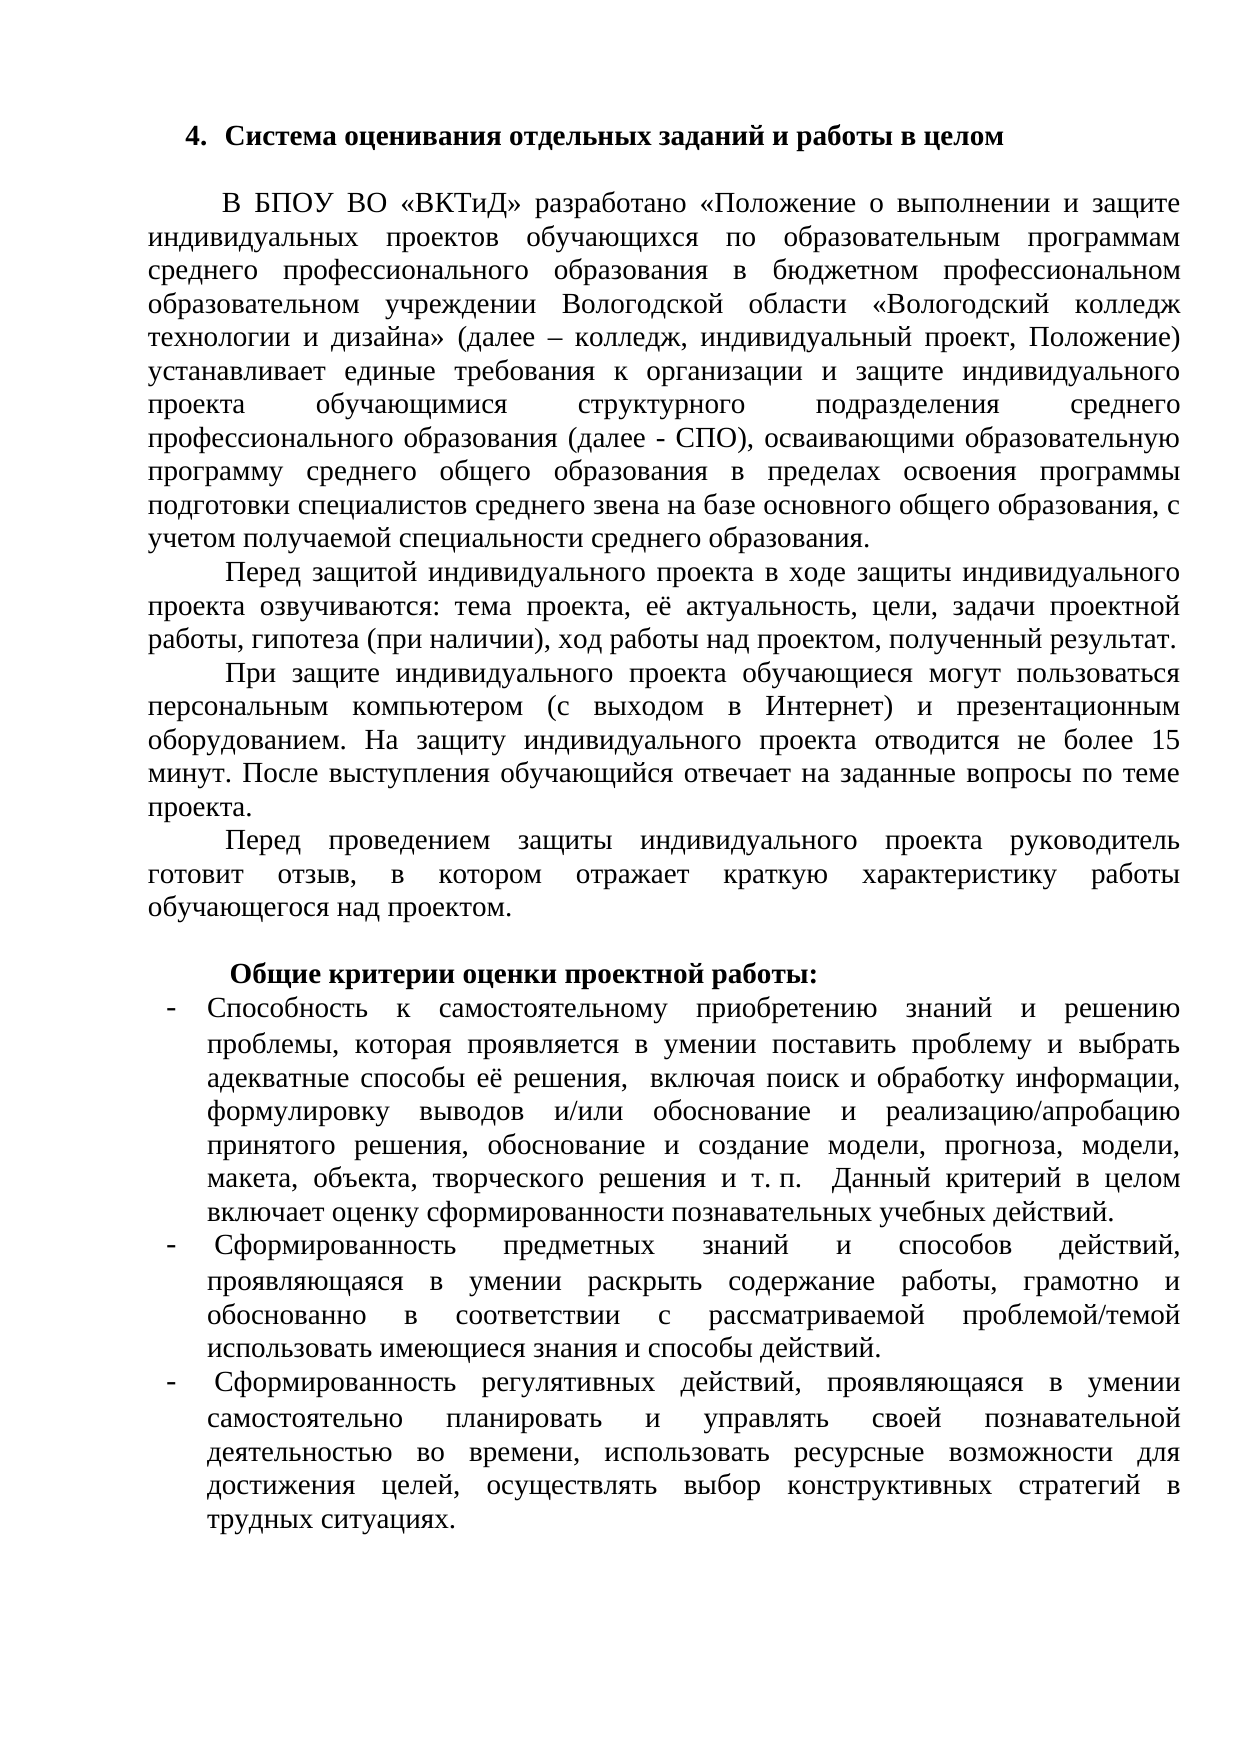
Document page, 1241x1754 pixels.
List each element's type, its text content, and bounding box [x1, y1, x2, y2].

list Сформированность предметных знаний и способов действий, проявляющаяся в умении раскрыть содержание работы, грамотно и обоснованно в соответствии с рассматриваемой проблемой/темой использовать имеющиеся знания и способы действий. [162, 1227, 1181, 1364]
text Перед проведением защиты индивидуального проекта руководитель готовит отзыв, в котором отражает краткую характеристику работы обучающегося над проектом. [148, 822, 1181, 923]
text Общие критерии оценки проектной работы: [229, 957, 1181, 990]
list Система оценивания отдельных заданий и работы в целом [185, 118, 1181, 152]
list Сформированность регулятивных действий, проявляющаяся в умении самостоятельно планировать и управлять своей познавательной деятельностью во времени, использовать ресурсные возможности для достижения целей, осуществлять выбор конструктивных стратегий в трудных ситуациях. [162, 1364, 1181, 1534]
text Перед защитой индивидуального проекта в ходе защиты индивидуального проекта озвучиваются: тема проекта, её актуальность, цели, задачи проектной работы, гипотеза (при наличии), ход работы над проектом, полученный результат. [148, 554, 1181, 655]
list В БПОУ ВО «ВКТиД» разработано «Положение о выполнении и защите индивидуальных проектов обучающихся по образовательным программам среднего профессионального образования в бюджетном профессиональном образовательном учреждении Вологодской области «Вологодский колледж технологии и дизайна» (далее – колледж, индивидуальный проект, Положение) устанавливает единые требования к организации и защите индивидуального проекта обучающимися структурного подразделения среднего профессионального образования (далее - СПО), осваивающими образовательную программу среднего общего образования в пределах освоения программы подготовки специалистов среднего звена на базе основного общего образования, с учетом получаемой специальности среднего образования. [148, 185, 1181, 554]
list Способность к самостоятельному приобретению знаний и решению проблемы, которая проявляется в умении поставить проблему и выбрать адекватные способы её решения, включая поиск и обработку информации, формулировку выводов и/или обоснование и реализацию/апробацию принятого решения, обоснование и создание модели, прогноза, модели, макета, объекта, творческого решения и т. п. Данный критерий в целом включает оценку сформированности познавательных учебных действий. [162, 990, 1181, 1227]
text При защите индивидуального проекта обучающиеся могут пользоваться персональным компьютером (с выходом в Интернет) и презентационным оборудованием. На защиту индивидуального проекта отводится не более 15 минут. После выступления обучающийся отвечает на заданные вопросы по теме проекта. [148, 655, 1181, 822]
